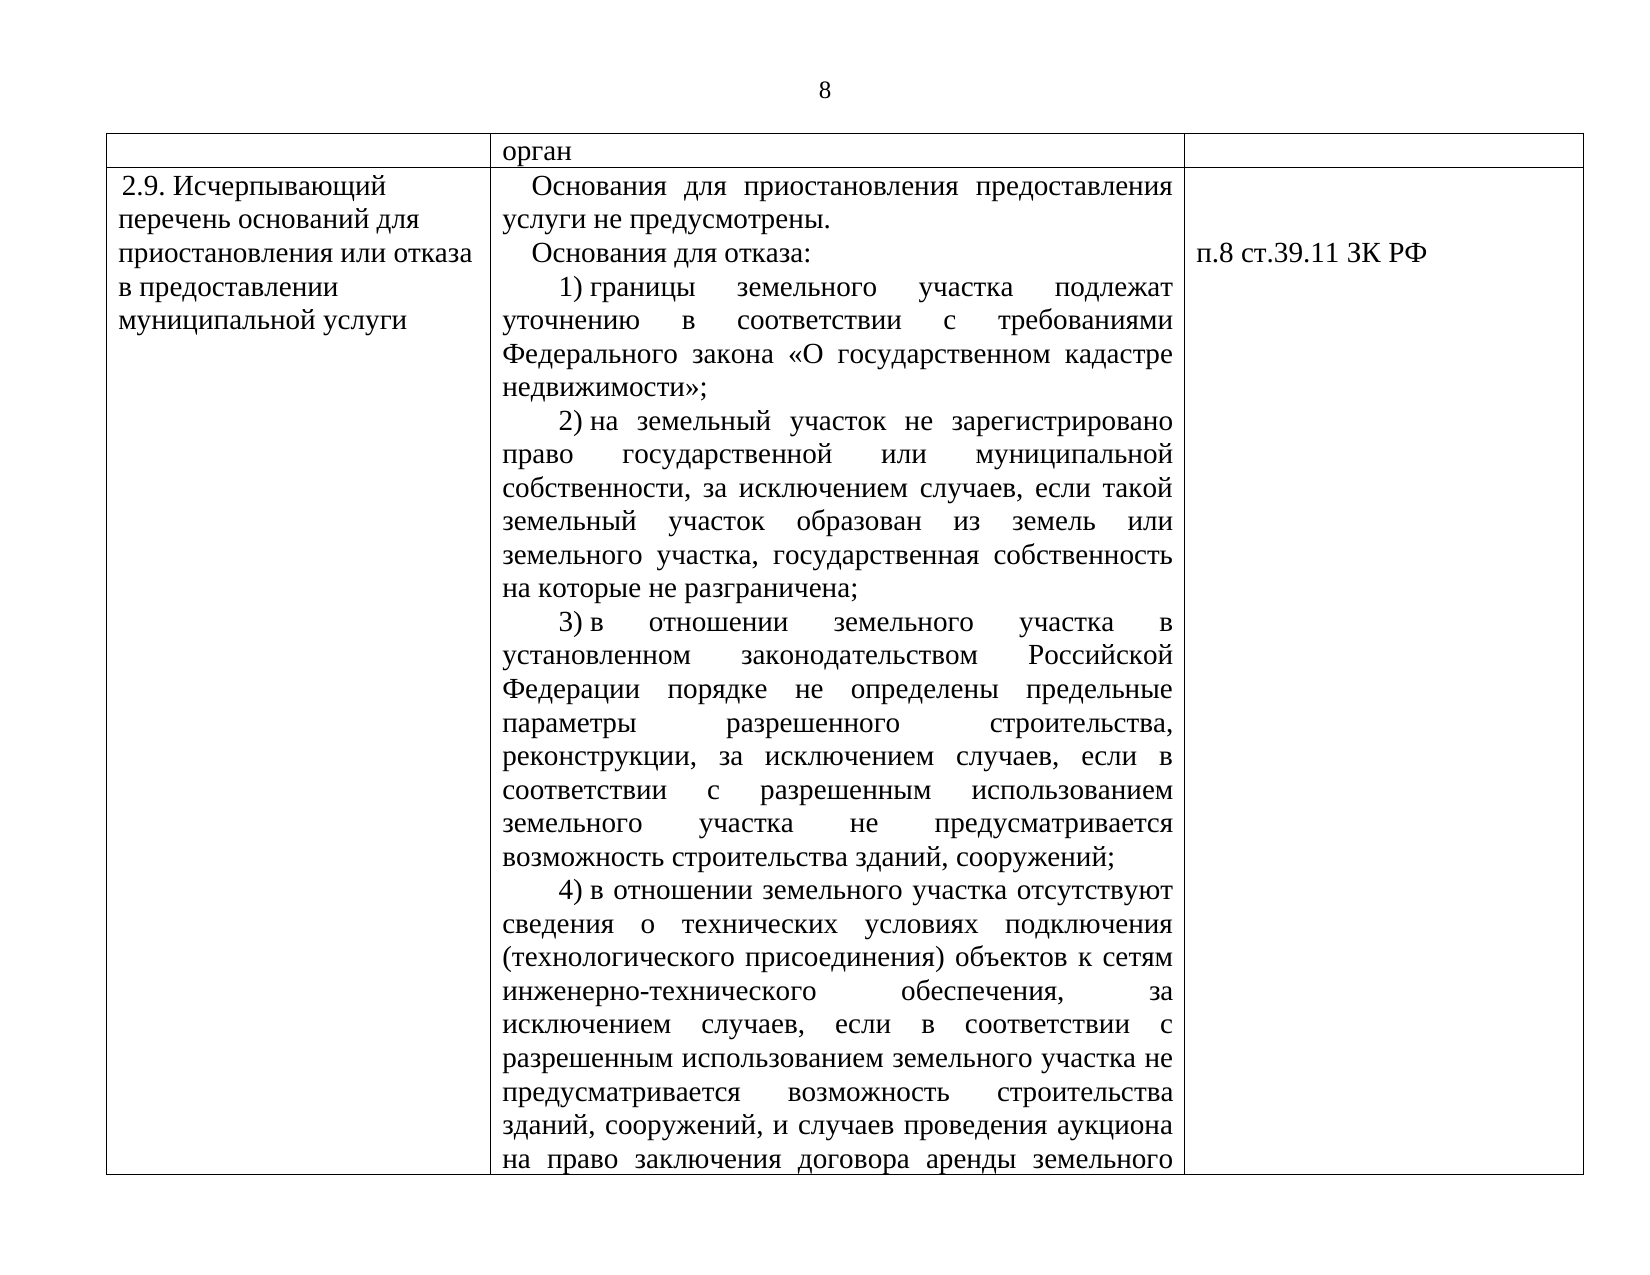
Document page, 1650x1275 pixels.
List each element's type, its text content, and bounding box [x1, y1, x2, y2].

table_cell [491, 168, 1184, 1174]
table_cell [107, 168, 490, 1174]
table_cell п.8 ст.39.11 ЗК РФ [1185, 168, 1583, 1174]
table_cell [107, 134, 490, 167]
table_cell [491, 134, 1184, 167]
table_cell [1185, 134, 1583, 167]
